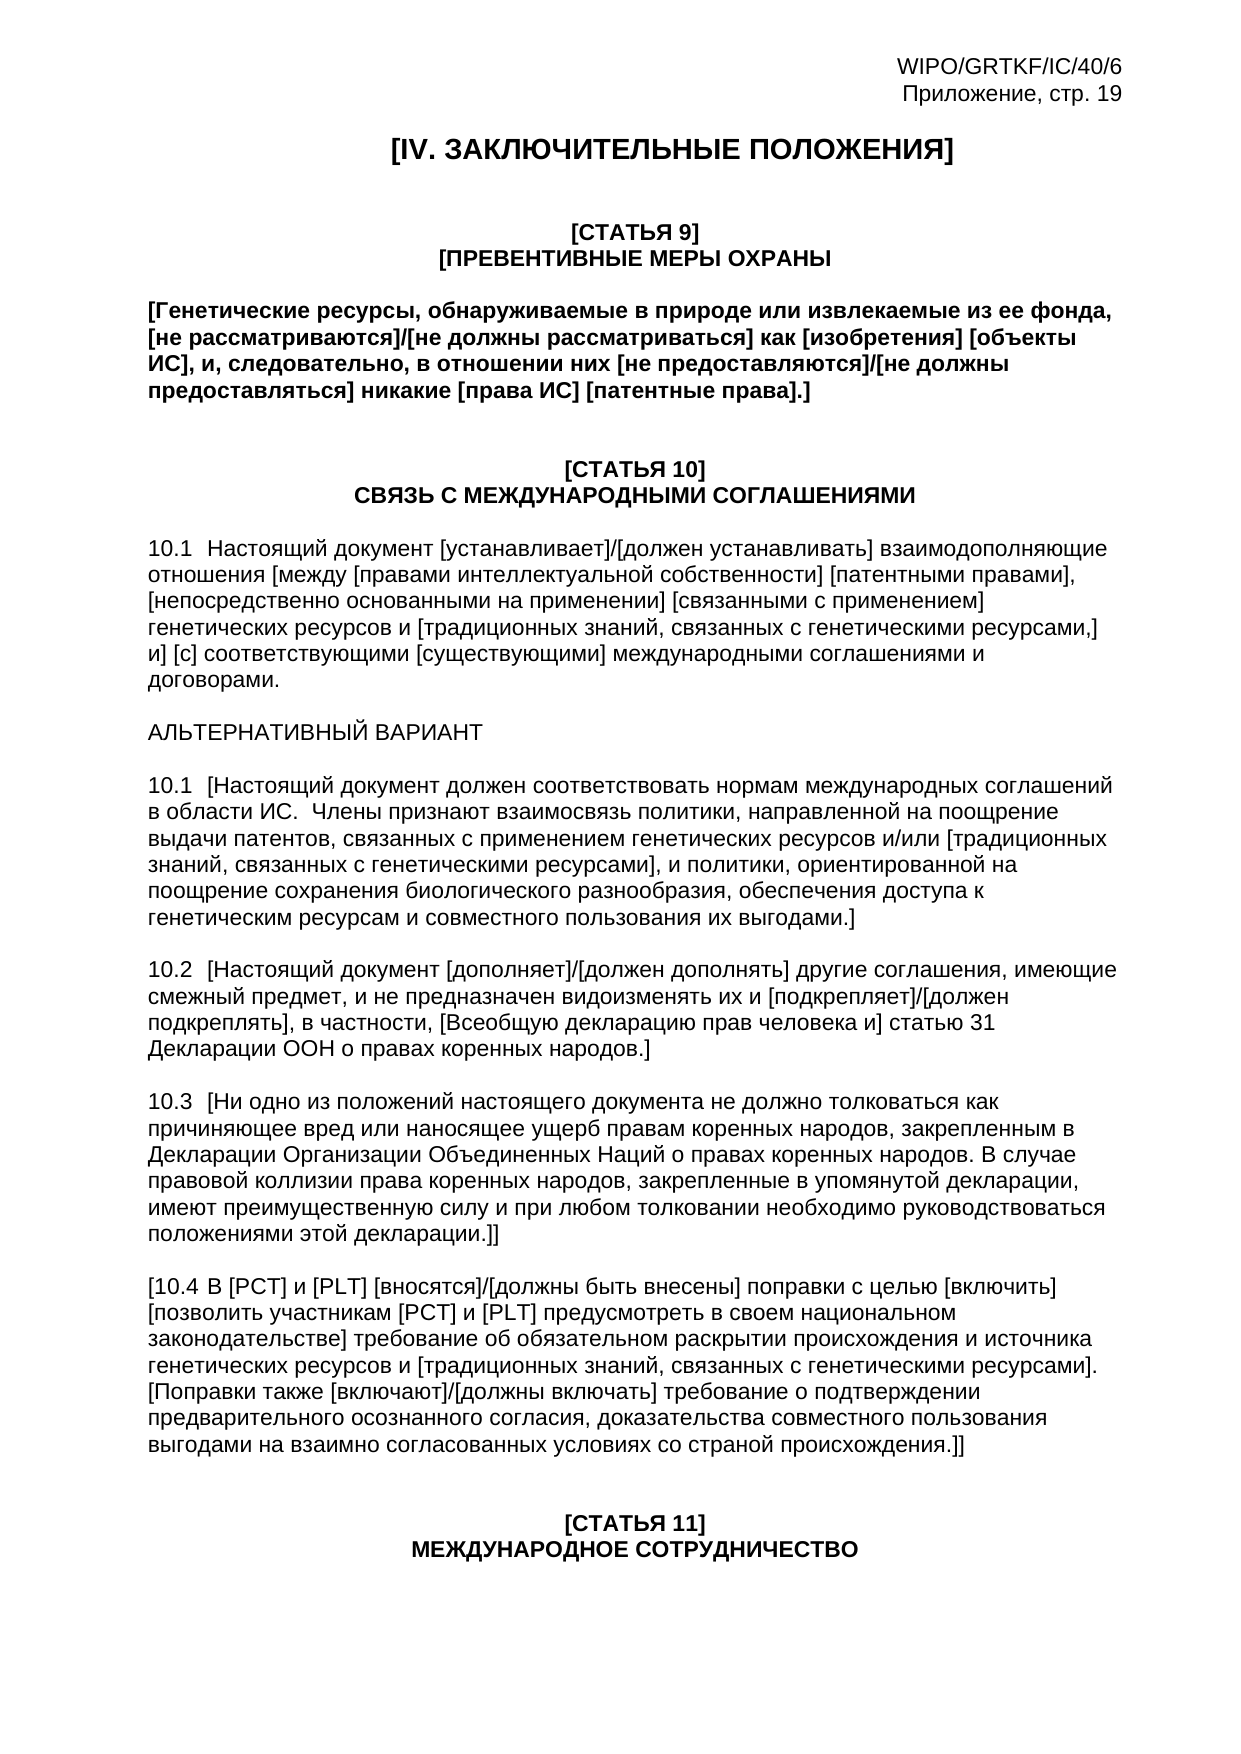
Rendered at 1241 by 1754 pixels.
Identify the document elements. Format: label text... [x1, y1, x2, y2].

text [IV. ЗАКЛЮЧИТЕЛЬНЫЕ ПОЛОЖЕНИЯ] [223, 132, 1122, 166]
text 10.1 Настоящий документ [устанавливает]/[должен устанавливать] взаимодополняющие отношения [между [правами интеллектуальной собственности] [патентными правами], [непосредственно основанными на применении] [связанными с применением] генетических ресурсов и [традиционных знаний, связанных с генетическими ресурсами,] и] [с] соответствующими [существующими] международными соглашениями и договорами. [148, 535, 1122, 693]
text СВЯЗЬ С МЕЖДУНАРОДНЫМИ СОГЛАШЕНИЯМИ [148, 482, 1122, 508]
text МЕЖДУНАРОДНОЕ СОТРУДНИЧЕСТВО [148, 1536, 1122, 1562]
text АЛЬТЕРНАТИВНЫЙ ВАРИАНТ [148, 719, 1122, 746]
text 10.1 [Настоящий документ должен соответствовать нормам международных соглашений в области ИС. Члены признают взаимосвязь политики, направленной на поощрение выдачи патентов, связанных с применением генетических ресурсов и/или [традиционных знаний, связанных с генетическими ресурсами], и политики, ориентированной на поощрение сохранения биологического разнообразия, обеспечения доступа к генетическим ресурсам и совместного пользования их выгодами.] [148, 772, 1122, 930]
text [СТАТЬЯ 10] [148, 456, 1122, 482]
text 10.3 [Ни одно из положений настоящего документа не должно толковаться как причиняющее вред или наносящее ущерб правам коренных народов, закрепленным в Декларации Организации Объединенных Наций о правах коренных народов. В случае правовой коллизии права коренных народов, закрепленные в упомянутой декларации, имеют преимущественную силу и при любом толковании необходимо руководствоваться положениями этой декларации.]] [148, 1088, 1122, 1246]
text [ПРЕВЕНТИВНЫЕ МЕРЫ ОХРАНЫ [148, 245, 1122, 271]
text [Генетические ресурсы, обнаруживаемые в природе или извлекаемые из ее фонда, [не рассматриваются]/[не должны рассматриваться] как [изобретения] [объекты ИС], и, следовательно, в отношении них [не предоставляются]/[не должны предоставляться] никакие [права ИС] [патентные права].] [148, 297, 1122, 403]
text [СТАТЬЯ 11] [148, 1510, 1122, 1536]
text 10.2 [Настоящий документ [дополняет]/[должен дополнять] другие соглашения, имеющие смежный предмет, и не предназначен видоизменять их и [подкрепляет]/[должен подкреплять], в частности, [Всеобщую декларацию прав человека и] статью 31 Декларации ООН о правах коренных народов.] [148, 956, 1122, 1062]
text [10.4 В [PCT] и [PLT] [вносятся]/[должны быть внесены] поправки с целью [включить] [позволить участникам [PCT] и [PLT] предусмотреть в своем национальном законодательстве] требование об обязательном раскрытии происхождения и источника генетических ресурсов и [традиционных знаний, связанных с генетическими ресурсами]. [Поправки также [включают]/[должны включать] требование о подтверждении предварительного осознанного согласия, доказательства совместного пользования выгодами на взаимно согласованных условиях со страной происхождения.]] [148, 1273, 1122, 1457]
text [СТАТЬЯ 9] [148, 218, 1122, 245]
